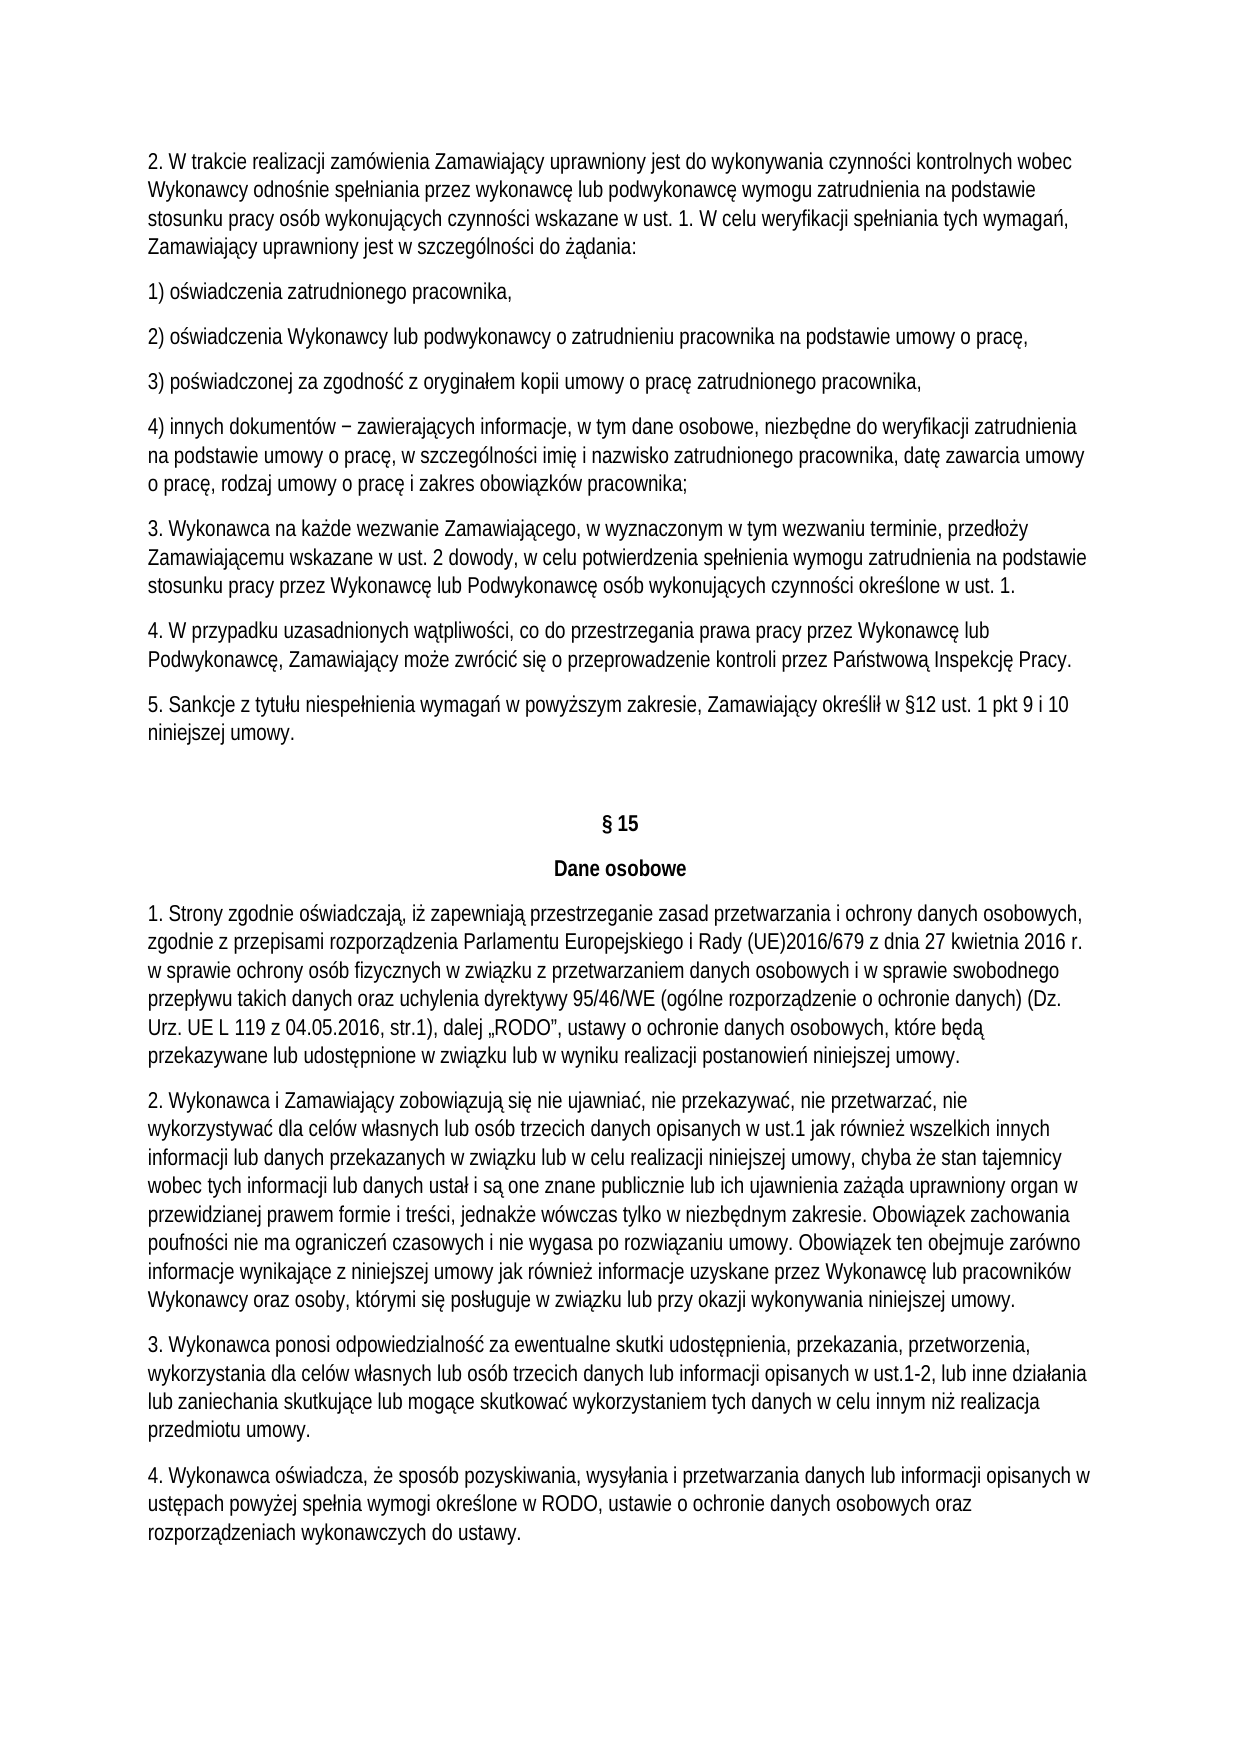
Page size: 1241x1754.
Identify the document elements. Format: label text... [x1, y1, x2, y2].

text 4) innych dokumentów − zawierających informacje, w tym dane osobowe, niezbędne do weryfikacji zatrudnienia na podstawie umowy o pracę, w szczególności imię i nazwisko zatrudnionego pracownika, datę zawarcia umowy o pracę, rodzaj umowy o pracę i zakres obowiązków pracownika; [148, 413, 1093, 497]
text 5. Sankcje z tytułu niespełnienia wymagań w powyższym zakresie, Zamawiający określił w §12 ust. 1 pkt 9 i 10 niniejszej umowy. [148, 691, 1093, 746]
text 4. Wykonawca oświadcza, że sposób pozyskiwania, wysyłania i przetwarzania danych lub informacji opisanych w ustępach powyżej spełnia wymogi określone w RODO, ustawie o ochronie danych osobowych oraz rozporządzeniach wykonawczych do ustawy. [148, 1462, 1093, 1545]
text 2) oświadczenia Wykonawcy lub podwykonawcy o zatrudnieniu pracownika na podstawie umowy o pracę, [148, 323, 1093, 349]
text 1) oświadczenia zatrudnionego pracownika, [148, 278, 1093, 304]
text 4. W przypadku uzasadnionych wątpliwości, co do przestrzegania prawa pracy przez Wykonawcę lub Podwykonawcę, Zamawiający może zwrócić się o przeprowadzenie kontroli przez Państwową Inspekcję Pracy. [148, 617, 1093, 672]
text 3) poświadczonej za zgodność z oryginałem kopii umowy o pracę zatrudnionego pracownika, [148, 368, 1093, 394]
text 2. Wykonawca i Zamawiający zobowiązują się nie ujawniać, nie przekazywać, nie przetwarzać, nie wykorzystywać dla celów własnych lub osób trzecich danych opisanych w ust.1 jak również wszelkich innych informacji lub danych przekazanych w związku lub w celu realizacji niniejszej umowy, chyba że stan tajemnicy wobec tych informacji lub danych ustał i są one znane publicznie lub ich ujawnienia zażąda uprawniony organ w przewidzianej prawem formie i treści, jednakże wówczas tylko w niezbędnym zakresie. Obowiązek zachowania poufności nie ma ograniczeń czasowych i nie wygasa po rozwiązaniu umowy. Obowiązek ten obejmuje zarówno informacje wynikające z niniejszej umowy jak również informacje uzyskane przez Wykonawcę lub pracowników Wykonawcy oraz osoby, którymi się posługuje w związku lub przy okazji wykonywania niniejszej umowy. [148, 1087, 1093, 1312]
text § 15 [148, 809, 1093, 836]
text Dane osobowe [148, 854, 1093, 881]
text 3. Wykonawca na każde wezwanie Zamawiającego, w wyznaczonym w tym wezwaniu terminie, przedłoży Zamawiającemu wskazane w ust. 2 dowody, w celu potwierdzenia spełnienia wymogu zatrudnienia na podstawie stosunku pracy przez Wykonawcę lub Podwykonawcę osób wykonujących czynności określone w ust. 1. [148, 515, 1093, 598]
text 2. W trakcie realizacji zamówienia Zamawiający uprawniony jest do wykonywania czynności kontrolnych wobec Wykonawcy odnośnie spełniania przez wykonawcę lub podwykonawcę wymogu zatrudnienia na podstawie stosunku pracy osób wykonujących czynności wskazane w ust. 1. W celu weryfikacji spełniania tych wymagań, Zamawiający uprawniony jest w szczególności do żądania: [148, 148, 1093, 259]
text 1. Strony zgodnie oświadczają, iż zapewniają przestrzeganie zasad przetwarzania i ochrony danych osobowych, zgodnie z przepisami rozporządzenia Parlamentu Europejskiego i Rady (UE)2016/679 z dnia 27 kwietnia 2016 r. w sprawie ochrony osób fizycznych w związku z przetwarzaniem danych osobowych i w sprawie swobodnego przepływu takich danych oraz uchylenia dyrektywy 95/46/WE (ogólne rozporządzenie o ochronie danych) (Dz. Urz. UE L 119 z 04.05.2016, str.1), dalej „RODO”, ustawy o ochronie danych osobowych, które będą przekazywane lub udostępnione w związku lub w wyniku realizacji postanowień niniejszej umowy. [148, 900, 1093, 1068]
text 3. Wykonawca ponosi odpowiedzialność za ewentualne skutki udostępnienia, przekazania, przetworzenia, wykorzystania dla celów własnych lub osób trzecich danych lub informacji opisanych w ust.1-2, lub inne działania lub zaniechania skutkujące lub mogące skutkować wykorzystaniem tych danych w celu innym niż realizacja przedmiotu umowy. [148, 1331, 1093, 1443]
